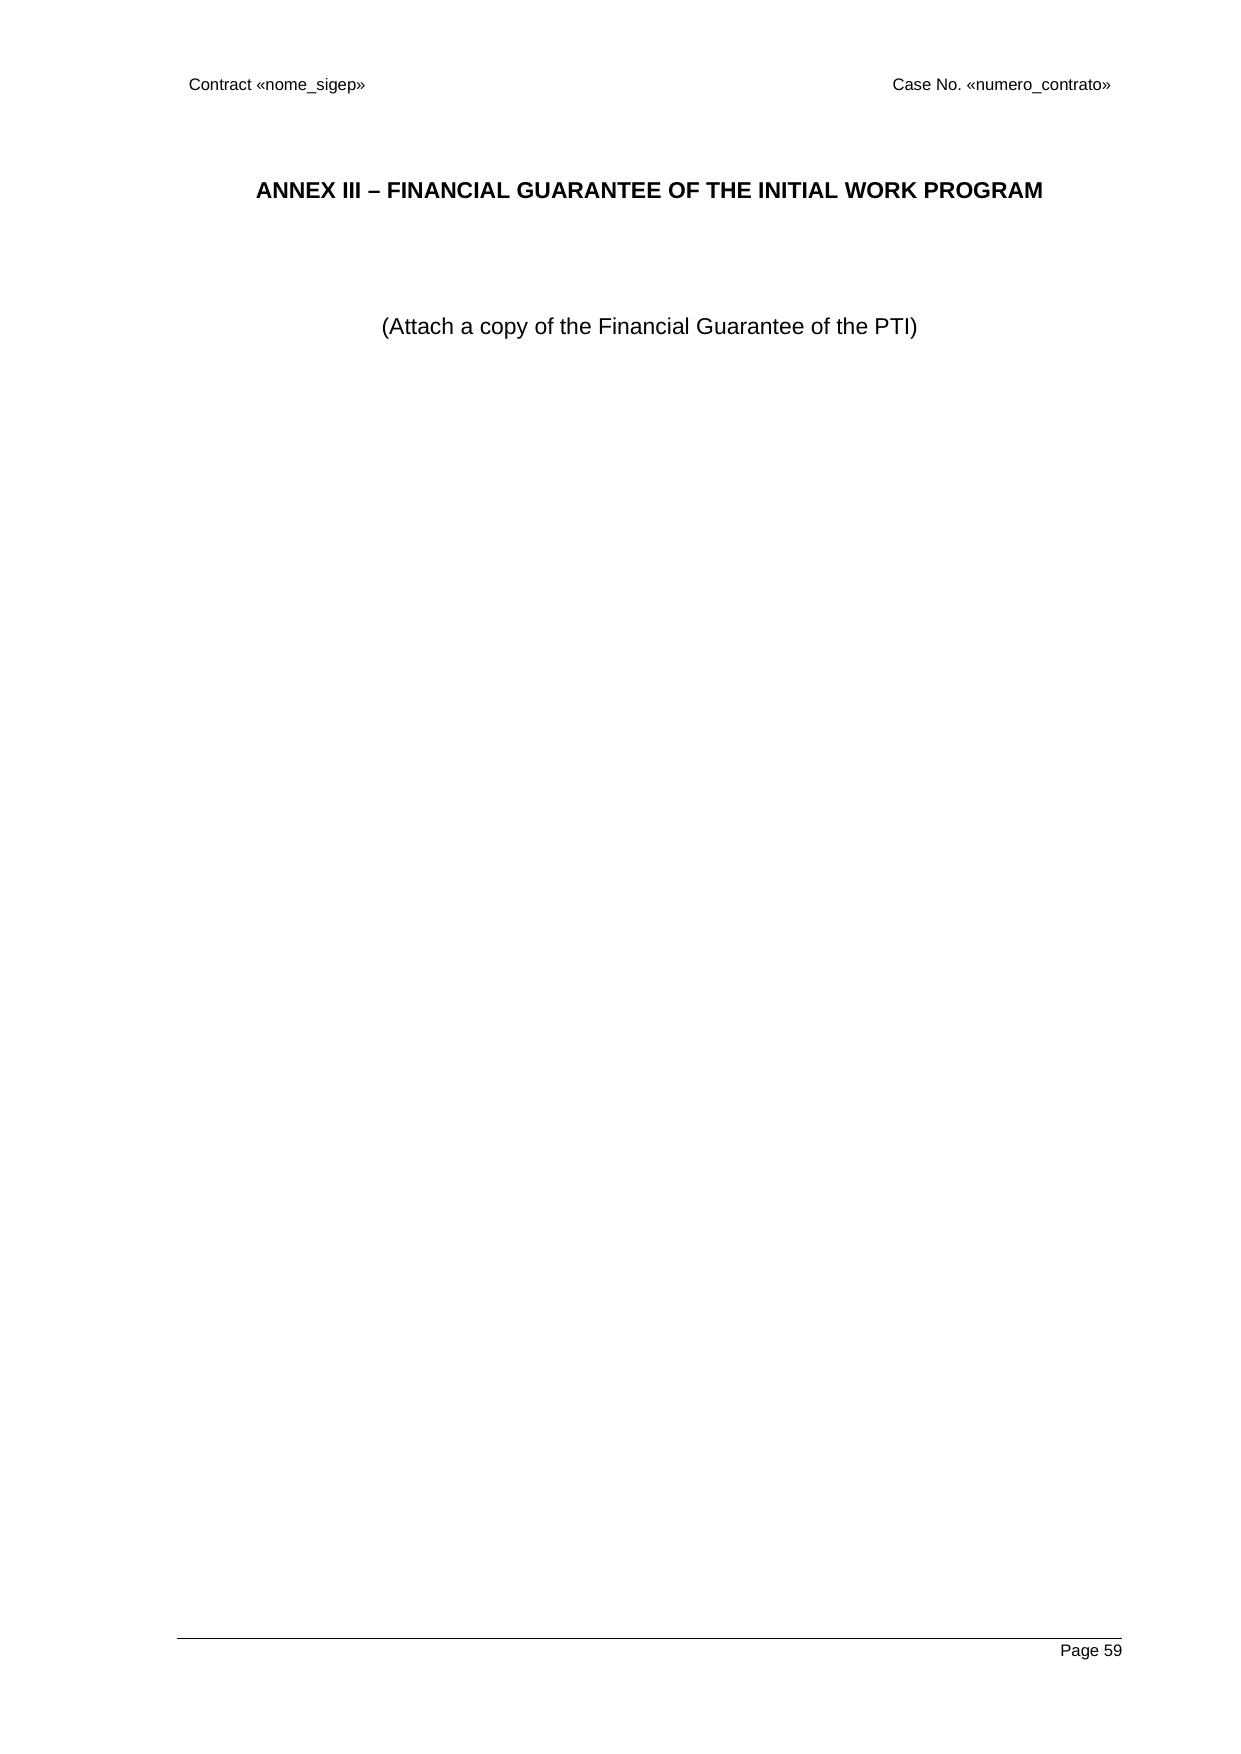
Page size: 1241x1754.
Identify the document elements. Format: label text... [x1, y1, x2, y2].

text (Attach a copy of the Financial Guarantee of the PTI) [177, 313, 1122, 339]
text ANNEX III – FINANCIAL GUARANTEE OF THE INITIAL WORK PROGRAM [177, 177, 1122, 203]
